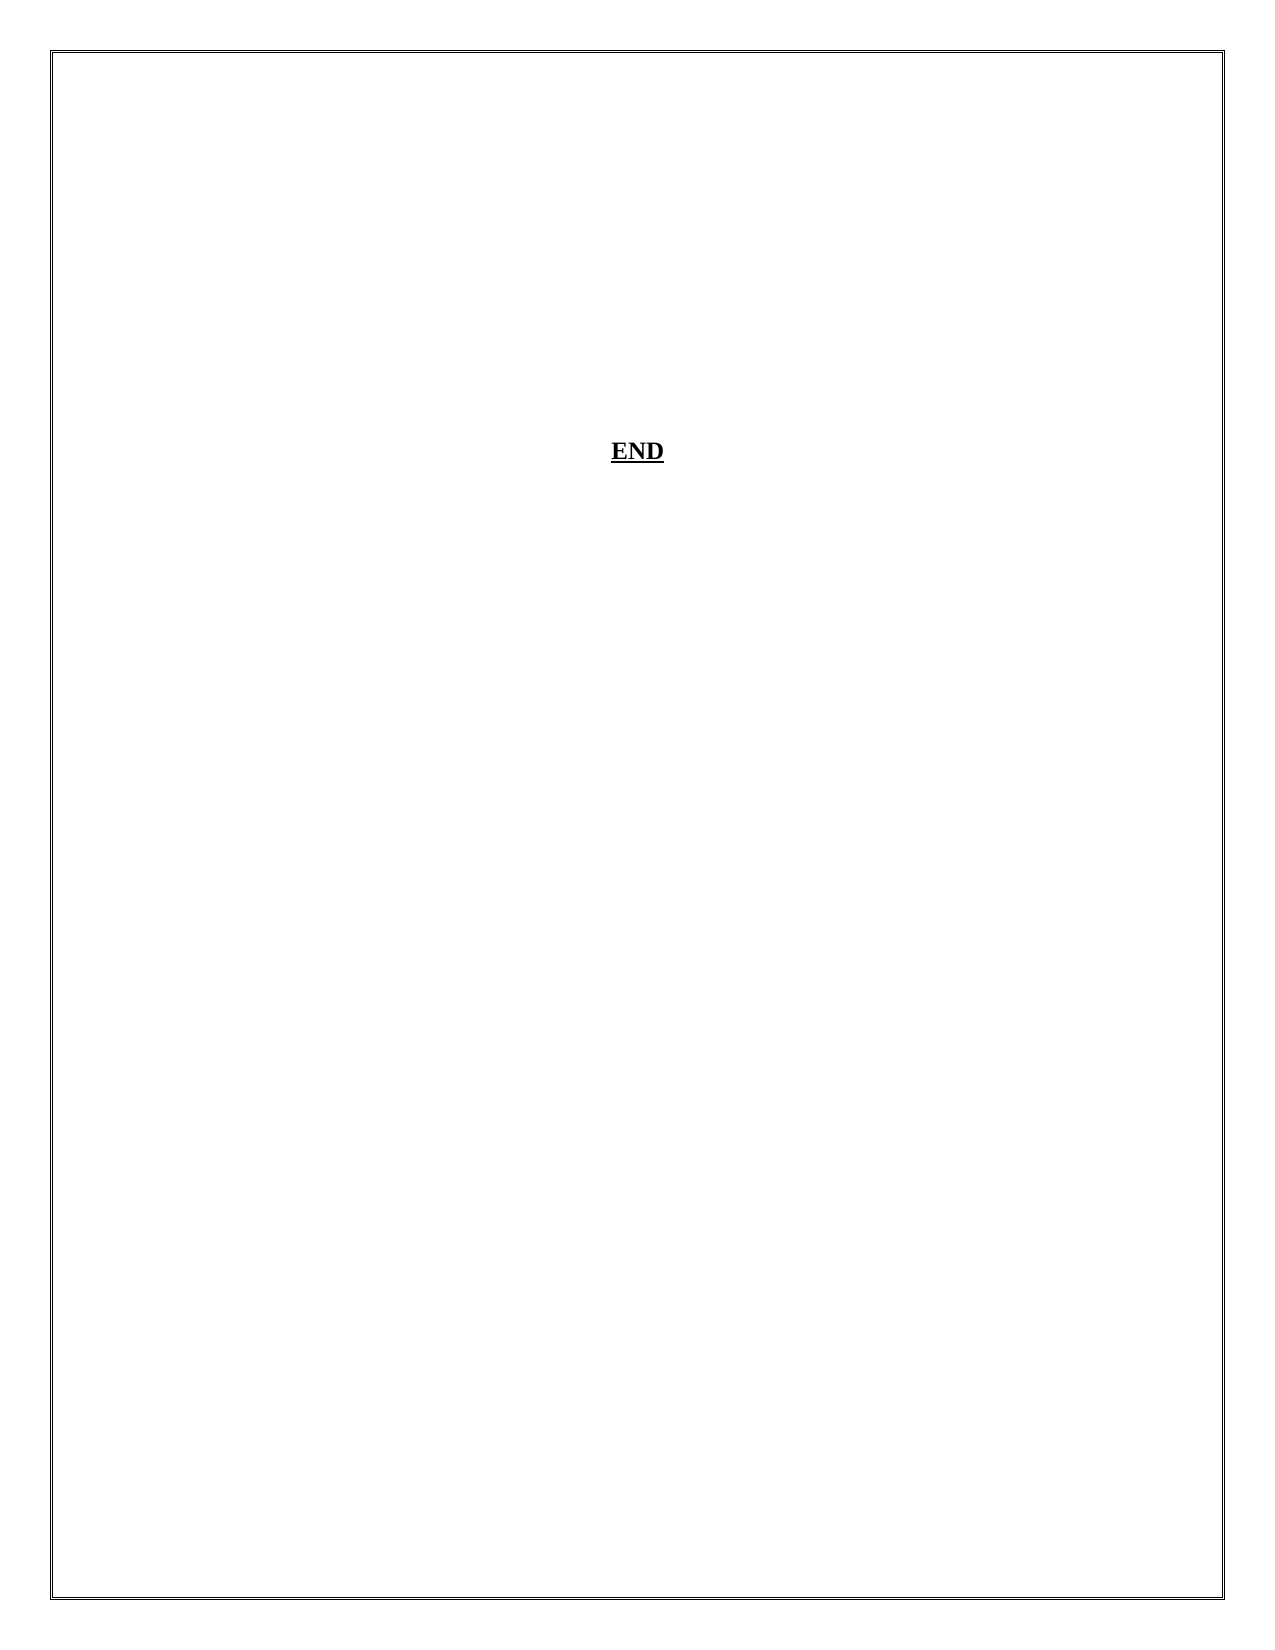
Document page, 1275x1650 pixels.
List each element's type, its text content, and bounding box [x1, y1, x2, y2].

text END [150, 436, 1125, 465]
